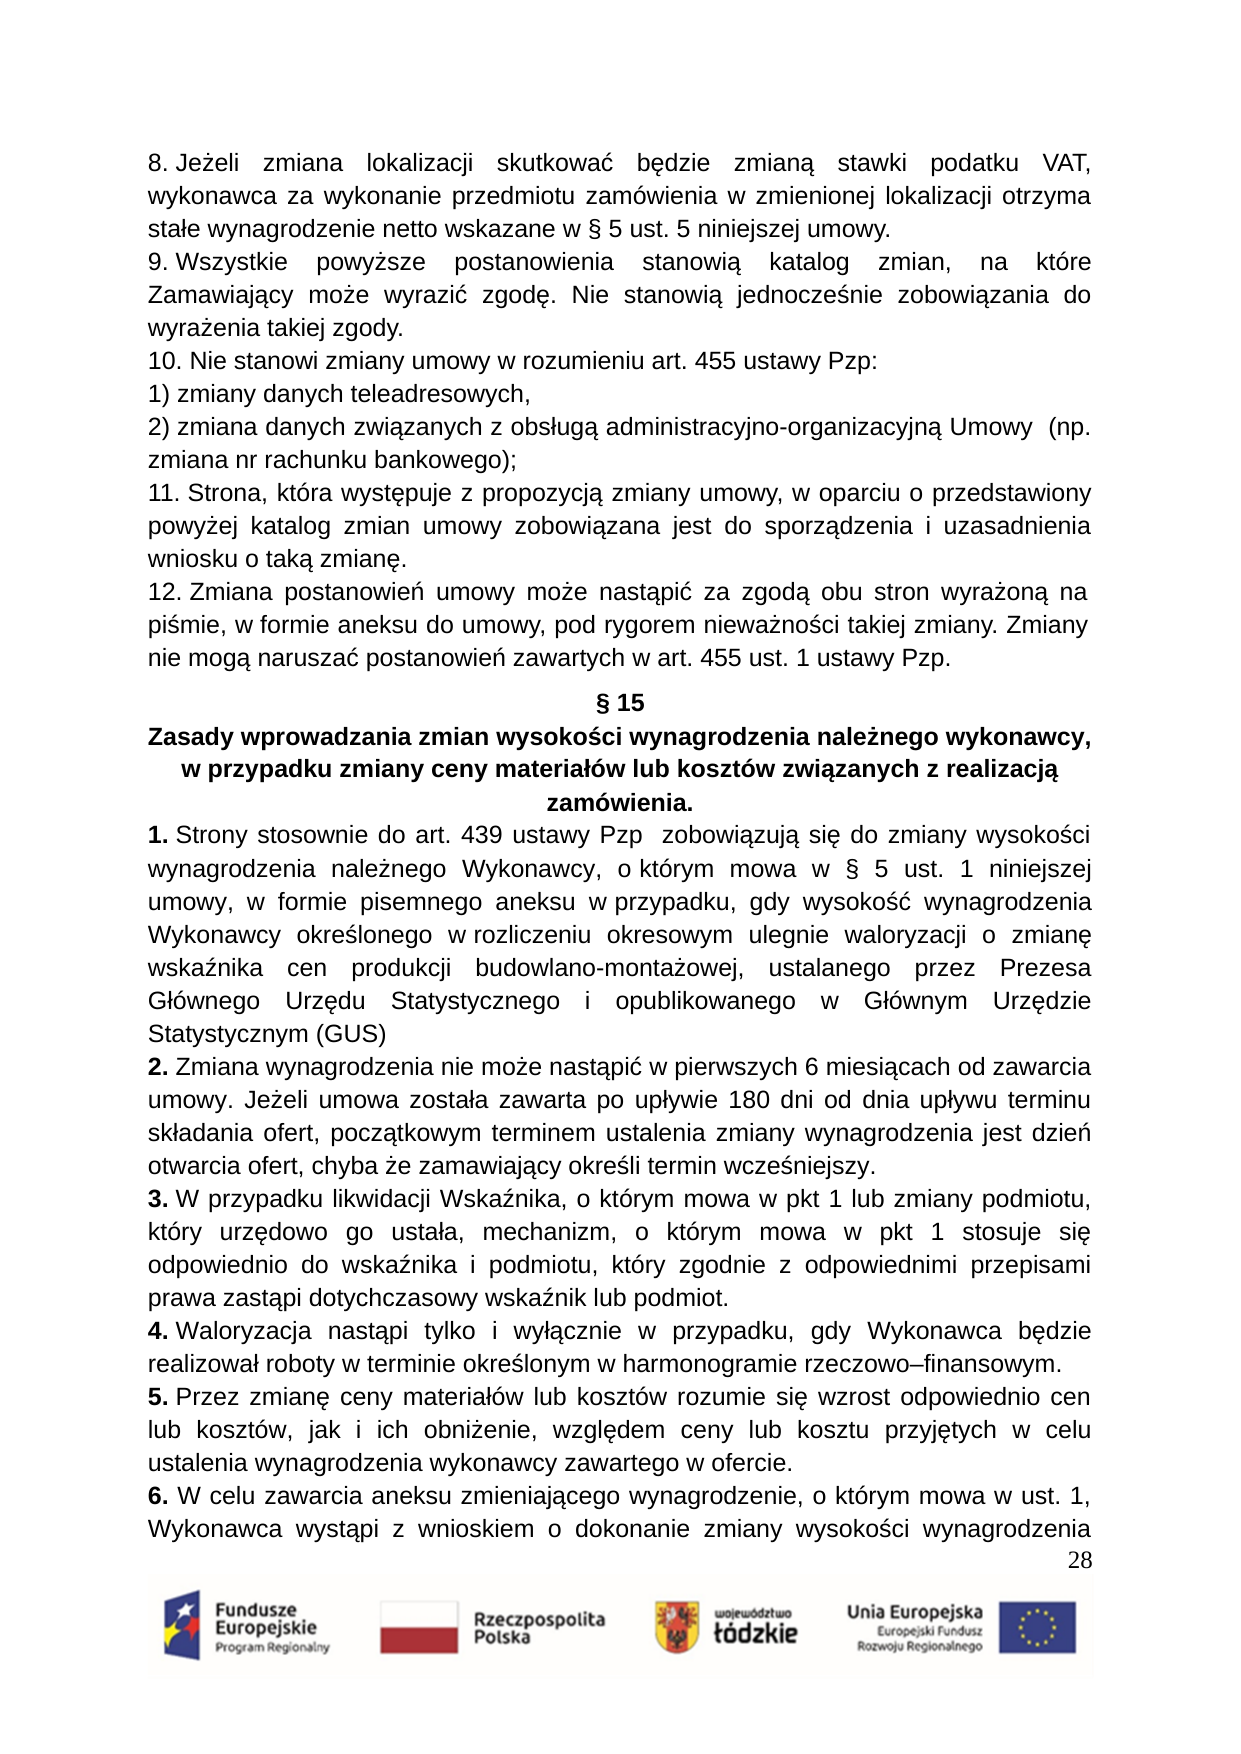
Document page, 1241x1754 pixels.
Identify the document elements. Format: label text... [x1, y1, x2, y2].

text 1) zmiany danych teleadresowych, [148, 379, 1093, 407]
text 9. Wszystkie powyższe postanowienia stanowią katalog zmian, na które Zamawiający może wyrazić zgodę. Nie stanowią jednocześnie zobowiązania do wyrażenia takiej zgody. [148, 247, 1093, 341]
text 4. Waloryzacja nastąpi tylko i wyłącznie w przypadku, gdy Wykonawca będzie realizował roboty w terminie określonym w harmonogramie rzeczowo–finansowym. [148, 1316, 1093, 1378]
text Zasady wprowadzania zmian wysokości wynagrodzenia należnego wykonawcy, w przypadku zmiany ceny materiałów lub kosztów związanych z realizacją zamówienia. [148, 721, 1093, 816]
text 5. Przez zmianę ceny materiałów lub kosztów rozumie się wzrost odpowiednio cen lub kosztów, jak i ich obniżenie, względem ceny lub kosztu przyjętych w celu ustalenia wynagrodzenia wykonawcy zawartego w ofercie. [148, 1382, 1093, 1477]
text 2) zmiana danych związanych z obsługą administracyjno-organizacyjną Umowy (np. zmiana nr rachunku bankowego); [148, 412, 1093, 473]
picture [147, 1574, 1095, 1681]
text § 15 [148, 688, 1093, 717]
text 10. Nie stanowi zmiany umowy w rozumieniu art. 455 ustawy Pzp: [148, 346, 1093, 374]
text 11. Strona, która występuje z propozycją zmiany umowy, w oparciu o przedstawiony powyżej katalog zmian umowy zobowiązana jest do sporządzenia i uzasadnienia wniosku o taką zmianę. [148, 478, 1093, 573]
text 3. W przypadku likwidacji Wskaźnika, o którym mowa w pkt 1 lub zmiany podmiotu, który urzędowo go ustała, mechanizm, o którym mowa w pkt 1 stosuje się odpowiednio do wskaźnika i podmiotu, który zgodnie z odpowiednimi przepisami prawa zastąpi dotychczasowy wskaźnik lub podmiot. [148, 1184, 1093, 1312]
text 12. Zmiana postanowień umowy może nastąpić za zgodą obu stron wyrażoną na piśmie, w formie aneksu do umowy, pod rygorem nieważności takiej zmiany. Zmiany nie mogą naruszać postanowień zawartych w art. 455 ust. 1 ustawy Pzp. [148, 577, 1089, 672]
text 2. Zmiana wynagrodzenia nie może nastąpić w pierwszych 6 miesiącach od zawarcia umowy. Jeżeli umowa została zawarta po upływie 180 dni od dnia upływu terminu składania ofert, początkowym terminem ustalenia zmiany wynagrodzenia jest dzień otwarcia ofert, chyba że zamawiający określi termin wcześniejszy. [148, 1052, 1093, 1179]
text 1. Strony stosownie do art. 439 ustawy Pzp zobowiązują się do zmiany wysokości wynagrodzenia należnego Wykonawcy, o którym mowa w § 5 ust. 1 niniejszej umowy, w formie pisemnego aneksu w przypadku, gdy wysokość wynagrodzenia Wykonawcy określonego w rozliczeniu okresowym ulegnie waloryzacji o zmianę wskaźnika cen produkcji budowlano-montażowej, ustalanego przez Prezesa Głównego Urzędu Statystycznego i opublikowanego w Głównym Urzędzie Statystycznym (GUS) [148, 821, 1093, 1047]
text 8. Jeżeli zmiana lokalizacji skutkować będzie zmianą stawki podatku VAT, wykonawca za wykonanie przedmiotu zamówienia w zmienionej lokalizacji otrzyma stałe wynagrodzenie netto wskazane w § 5 ust. 5 niniejszej umowy. [148, 148, 1093, 242]
